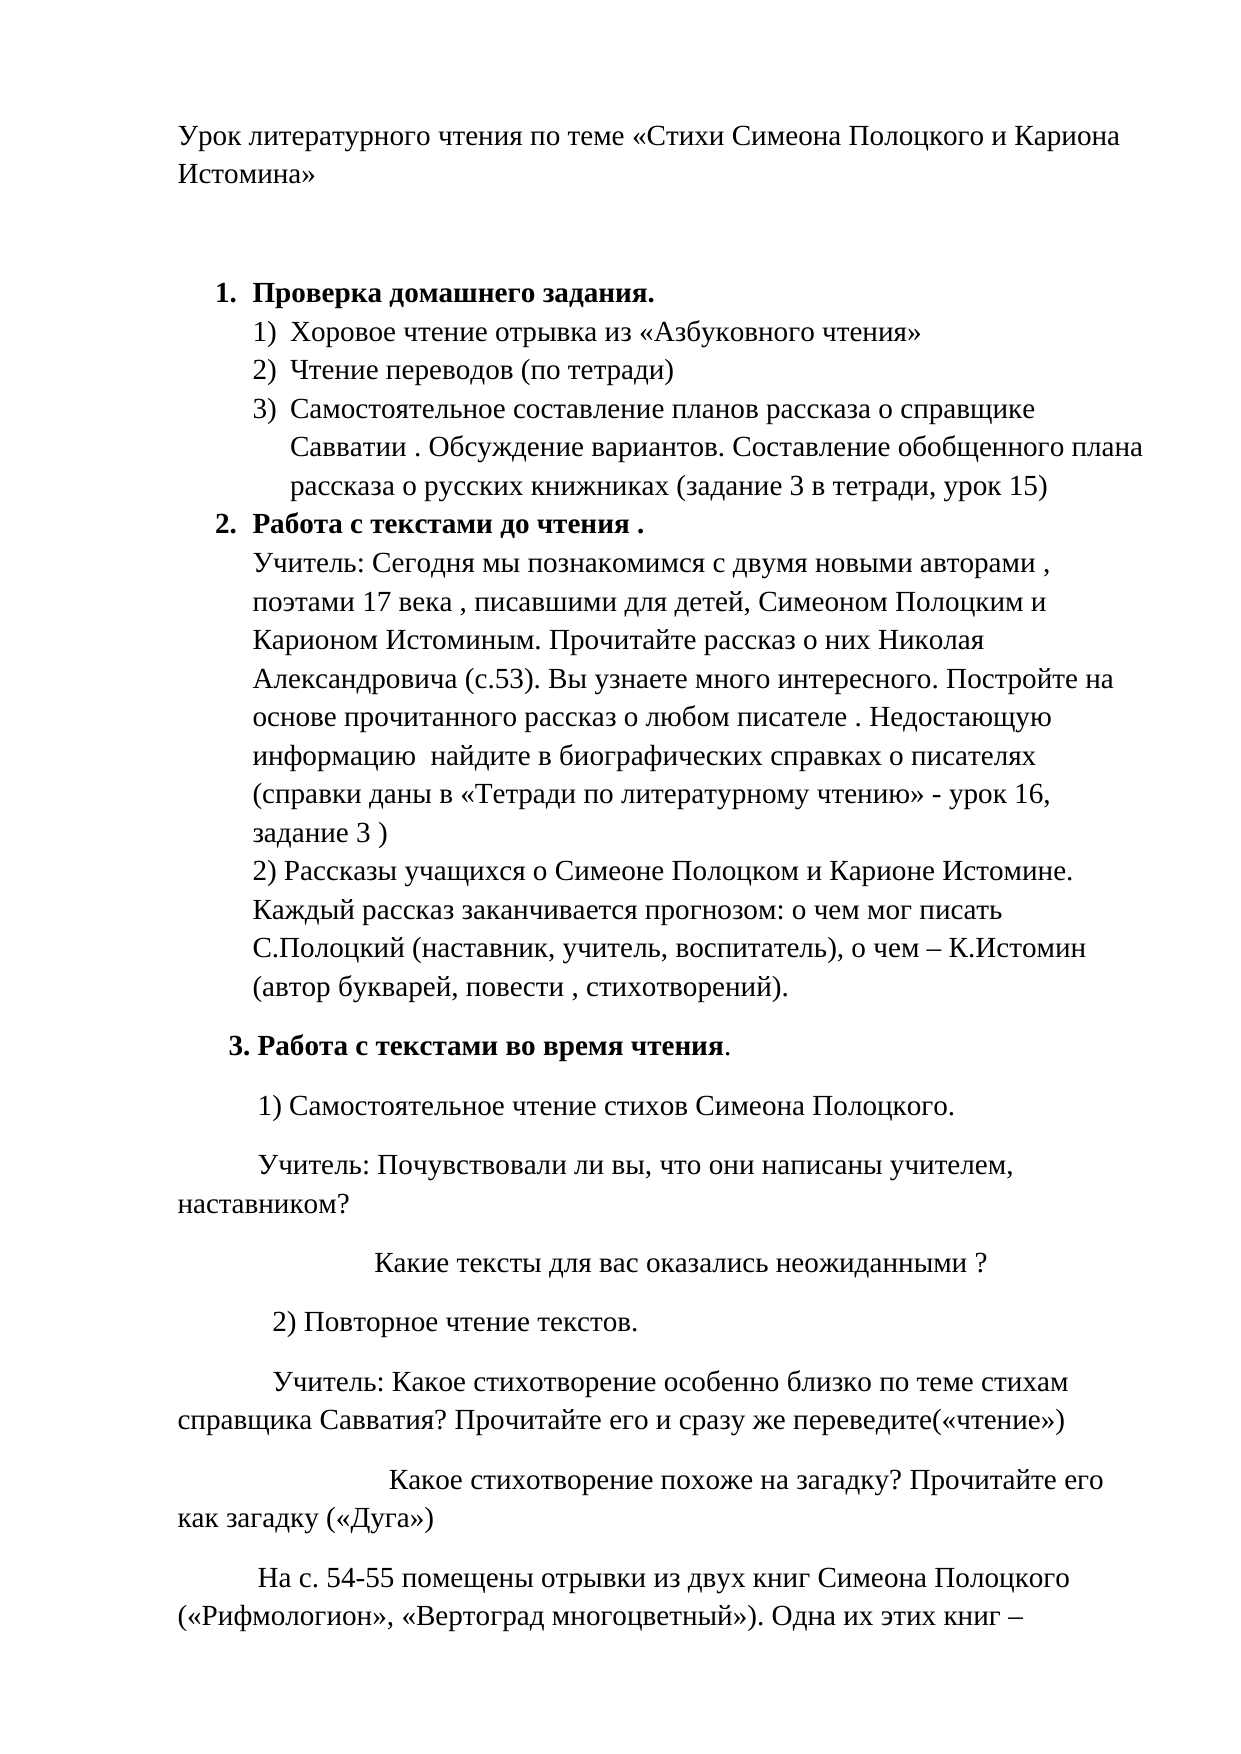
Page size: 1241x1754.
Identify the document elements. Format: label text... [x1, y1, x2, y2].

text Учитель: Какое стихотворение особенно близко по теме стихам справщика Савватия? Прочитайте его и сразу же переведите(«чтение») [177, 1364, 1152, 1436]
text 2) Повторное чтение текстов. [177, 1304, 1152, 1338]
text Какое стихотворение похоже на загадку? Прочитайте его как загадку («Дуга») [177, 1462, 1152, 1534]
list Проверка домашнего задания. [215, 275, 1152, 309]
text 3. Работа с текстами во время чтения. [177, 1028, 1152, 1062]
list Работа с текстами до чтения . [215, 507, 1152, 540]
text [177, 1560, 1152, 1632]
list Учитель: Сегодня мы познакомимся с двумя новыми авторами , поэтами 17 века , писавшими для детей, Симеоном Полоцким и Карионом Истоминым. Прочитайте рассказ о них Николая Александровича (с.53). Вы узнаете много интересного. Постройте на основе прочитанного рассказ о любом писателе . Недостающую информацию найдите в биографических справках о писателях (справки даны в «Тетради по литературному чтению» - урок 16, задание 3 ) [252, 545, 1152, 848]
text Учитель: Почувствовали ли вы, что они написаны учителем, наставником? [177, 1147, 1152, 1219]
text Какие тексты для вас оказались неожиданными ? [177, 1245, 1152, 1279]
list Чтение переводов (по тетради) [252, 352, 1152, 386]
list 2) Рассказы учащихся о Симеоне Полоцком и Карионе Истомине. Каждый рассказ заканчивается прогнозом: о чем мог писать С.Полоцкий (наставник, учитель, воспитатель), о чем – К.Истомин (автор букварей, повести , стихотворений). [252, 853, 1152, 1003]
text Урок литературного чтения по теме «Стихи Симеона Полоцкого и Кариона Истомина» [177, 118, 1152, 190]
list Хоровое чтение отрывка из «Азбуковного чтения» [252, 314, 1152, 347]
list Самостоятельное составление планов рассказа о справщике Савватии . Обсуждение вариантов. Составление обобщенного плана рассказа о русских книжниках (задание 3 в тетради, урок 15) [252, 391, 1152, 502]
text 1) Самостоятельное чтение стихов Симеона Полоцкого. [177, 1088, 1152, 1121]
